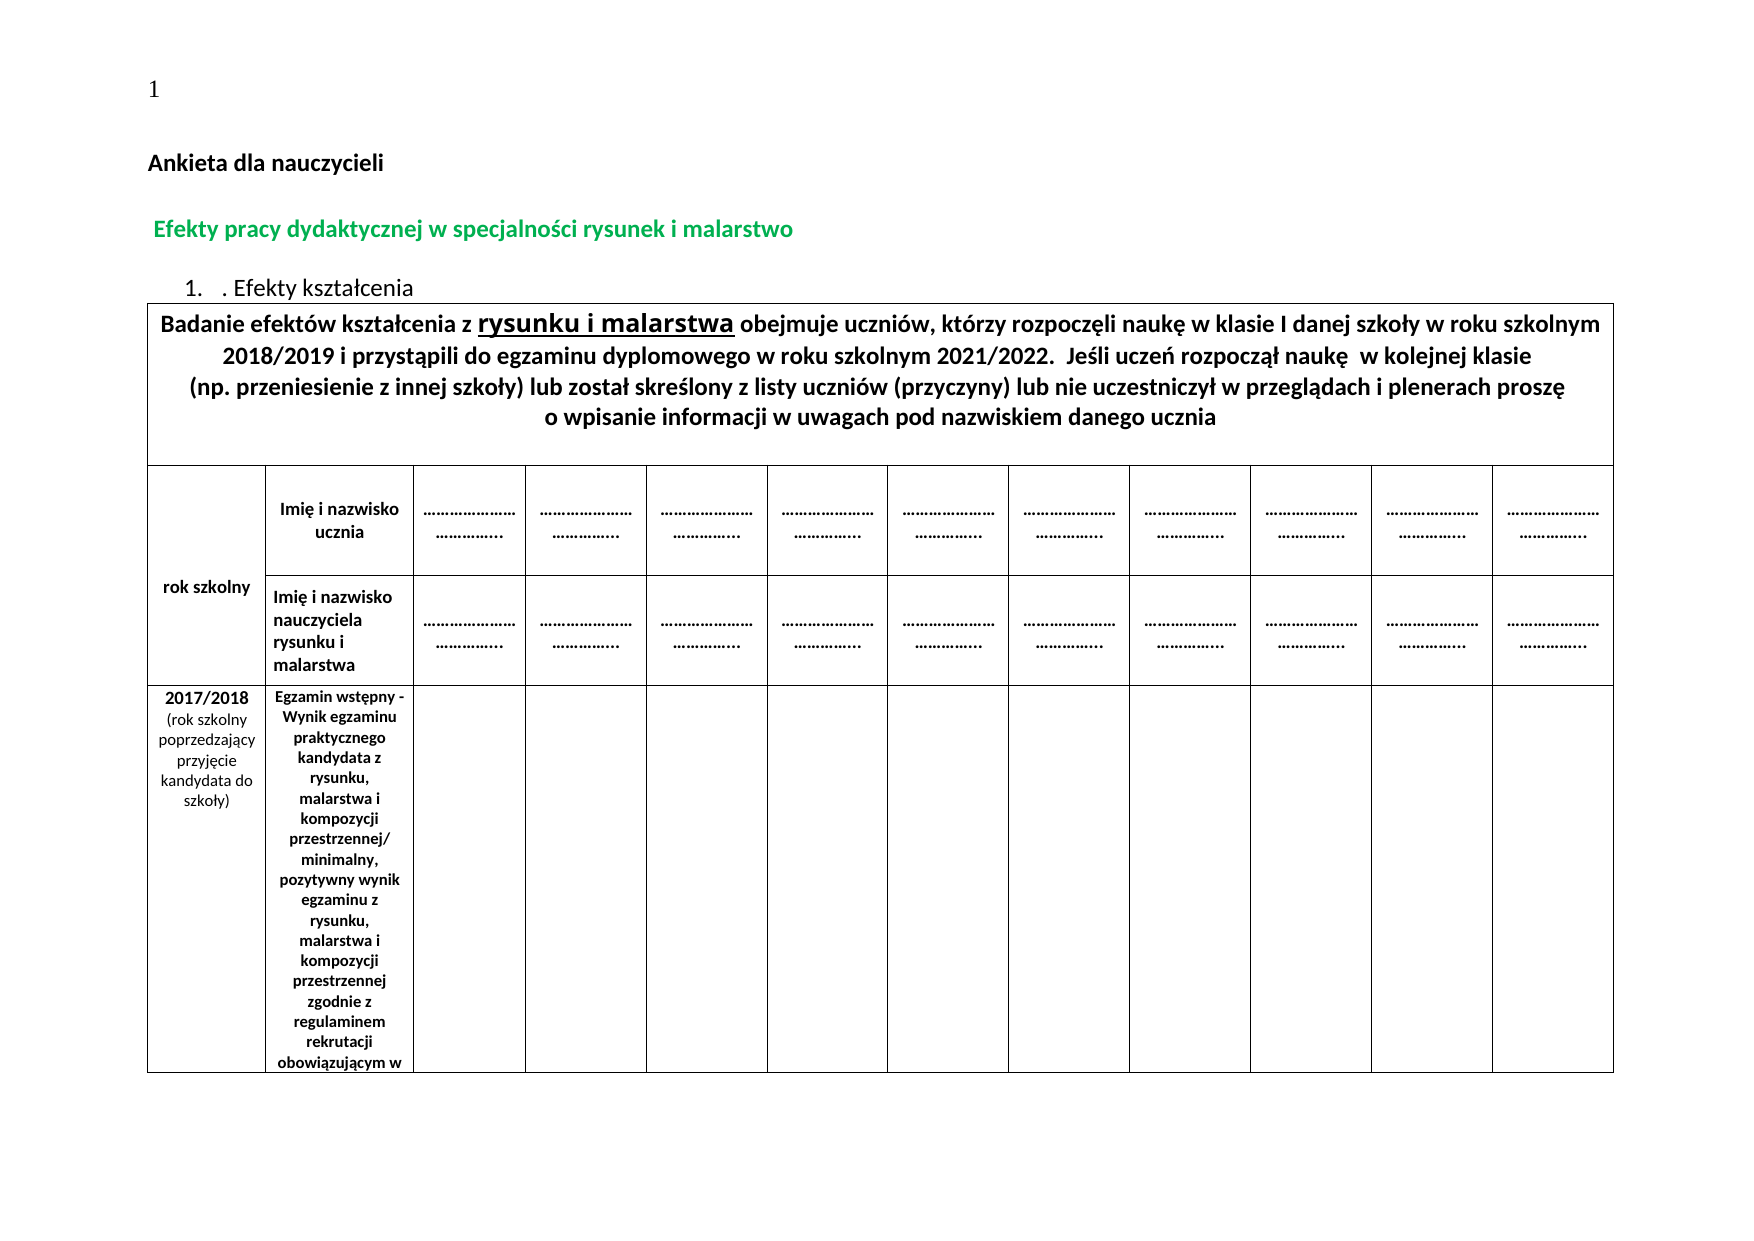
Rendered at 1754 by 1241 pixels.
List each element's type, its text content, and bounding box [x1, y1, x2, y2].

text Ankieta dla nauczycieli [148, 148, 1606, 178]
table_cell ……………………………... [1493, 576, 1613, 685]
table_header Badanie efektów kształcenia z rysunku i malarstwa obejmuje uczniów, którzy rozpoczęli naukę w klasie I danej szkoły w roku szkolnym 2018/2019 i przystąpili do egzaminu dyplomowego w roku szkolnym 2021/2022. Jeśli uczeń rozpoczął naukę w kolejnej klasie (np. przeniesienie z innej szkoły) lub został skreślony z listy uczniów (przyczyny) lub nie uczestniczył w przeglądach i plenerach proszę o wpisanie informacji w uwagach pod nazwiskiem danego ucznia [148, 304, 1613, 464]
table_cell ……………………………... [526, 576, 646, 685]
table_cell [414, 686, 525, 1072]
list . Efekty kształcenia [184, 272, 1606, 303]
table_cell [266, 686, 413, 1072]
table_cell ……………………………... [1009, 466, 1129, 575]
table_cell Imię i nazwisko nauczyciela rysunku i malarstwa [266, 576, 413, 685]
table_cell ……………………………... [1372, 576, 1492, 685]
table_cell [888, 686, 1008, 1072]
table_cell [1009, 686, 1129, 1072]
table_cell ……………………………... [1251, 466, 1371, 575]
table_cell rok szkolny [148, 466, 265, 685]
table_cell [526, 686, 646, 1072]
table_cell [1372, 686, 1492, 1072]
table_cell ……………………………... [526, 466, 646, 575]
table_cell [768, 686, 887, 1072]
table_cell Imię i nazwisko ucznia [266, 466, 413, 575]
table_cell ……………………………... [1251, 576, 1371, 685]
table_cell ……………………………... [414, 576, 525, 685]
table_cell ……………………………... [768, 576, 887, 685]
table_cell ……………………………... [768, 466, 887, 575]
table_cell [1493, 686, 1613, 1072]
table_cell [647, 686, 767, 1072]
table_cell ……………………………... [647, 466, 767, 575]
table_cell [1251, 686, 1371, 1072]
table_cell ……………………………... [1372, 466, 1492, 575]
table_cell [148, 686, 265, 1072]
table_cell ……………………………... [647, 576, 767, 685]
table_cell ……………………………... [1493, 466, 1613, 575]
table_cell [1130, 686, 1250, 1072]
table_cell ……………………………... [1009, 576, 1129, 685]
table_cell ……………………………... [888, 576, 1008, 685]
table_cell ……………………………... [888, 466, 1008, 575]
table_cell ……………………………... [1130, 466, 1250, 575]
text Efekty pracy dydaktycznej w specjalności rysunek i malarstwo [148, 213, 1606, 244]
table_cell ……………………………... [414, 466, 525, 575]
table_cell ……………………………... [1130, 576, 1250, 685]
